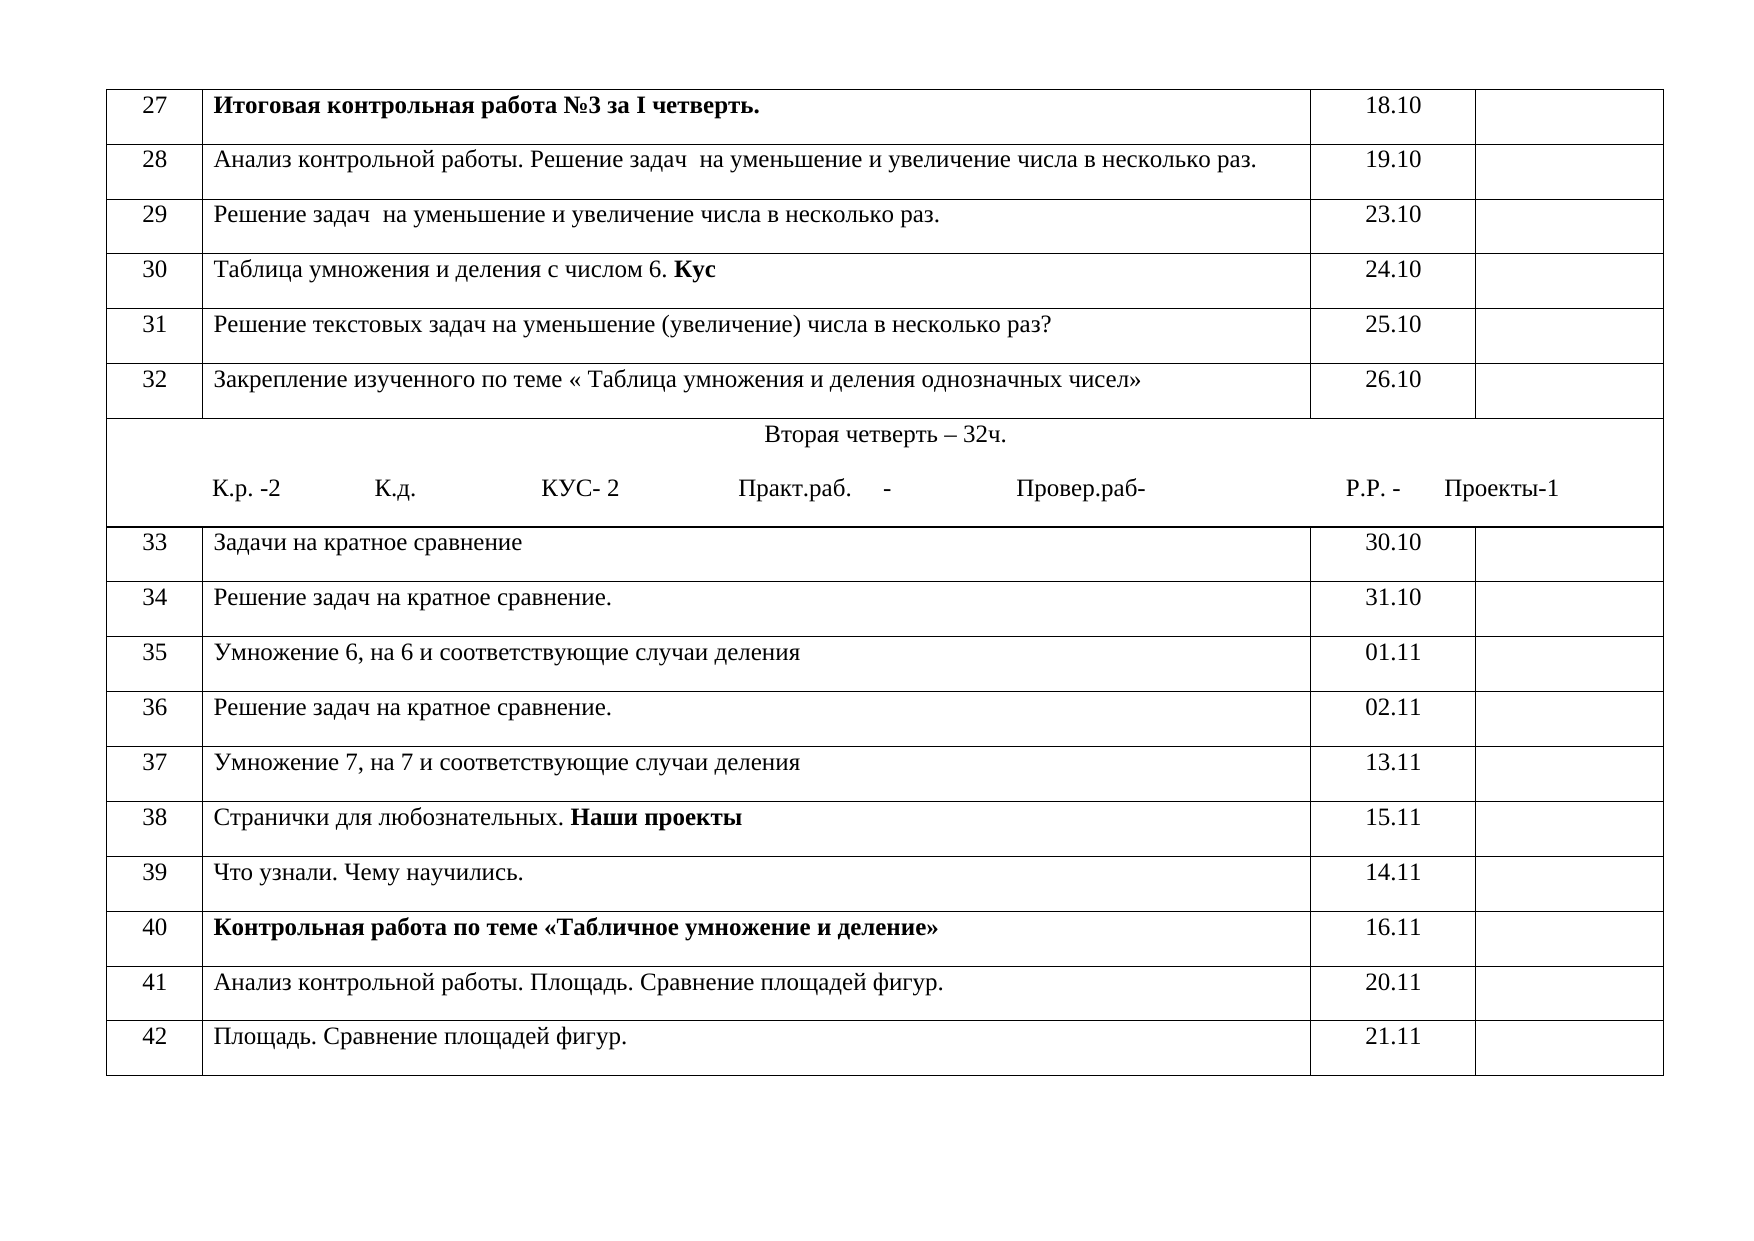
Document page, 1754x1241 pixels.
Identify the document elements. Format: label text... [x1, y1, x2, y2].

table_cell Задачи на кратное сравнение [203, 528, 1310, 581]
table_cell 18.10 [1311, 90, 1475, 143]
table_cell Вторая четверть – 32ч. К.р. -2 К.д. КУС- 2 Практ.раб. - Провер.раб- Р.Р. - Проекты-1 [107, 419, 1663, 526]
table_cell 29 [107, 200, 202, 253]
table_cell Закрепление изученного по теме « Таблица умножения и деления однозначных чисел» [203, 364, 1310, 418]
table_cell Контрольная работа по теме «Табличное умножение и деление» [203, 912, 1310, 966]
table_cell 31 [107, 309, 202, 363]
table_cell 25.10 [1311, 309, 1475, 363]
table_cell 21.11 [1311, 1021, 1475, 1075]
table_cell 33 [107, 528, 202, 581]
table_cell [1476, 747, 1663, 801]
table_cell [1476, 90, 1663, 143]
table_cell [1476, 145, 1663, 198]
table_cell Анализ контрольной работы. Решение задач на уменьшение и увеличение числа в несколько раз. [203, 145, 1310, 198]
table_cell 23.10 [1311, 200, 1475, 253]
table_cell 30.10 [1311, 528, 1475, 581]
table_cell 34 [107, 582, 202, 636]
table_cell 15.11 [1311, 802, 1475, 856]
table_cell 13.11 [1311, 747, 1475, 801]
table_cell 35 [107, 637, 202, 691]
table_cell 39 [107, 857, 202, 911]
table_cell 16.11 [1311, 912, 1475, 966]
table_cell 24.10 [1311, 254, 1475, 308]
table_cell 37 [107, 747, 202, 801]
table_cell 26.10 [1311, 364, 1475, 418]
table_cell 31.10 [1311, 582, 1475, 636]
table_cell 28 [107, 145, 202, 198]
table_cell Умножение 6, на 6 и соответствующие случаи деления [203, 637, 1310, 691]
table_cell [1476, 1021, 1663, 1075]
table_cell 41 [107, 967, 202, 1020]
table_cell 20.11 [1311, 967, 1475, 1020]
table_cell Решение задач на кратное сравнение. [203, 582, 1310, 636]
table_cell 38 [107, 802, 202, 856]
table_cell Решение текстовых задач на уменьшение (увеличение) числа в несколько раз? [203, 309, 1310, 363]
table_cell Итоговая контрольная работа №3 за I четверть. [203, 90, 1310, 143]
table_cell [1476, 912, 1663, 966]
table_cell [1476, 309, 1663, 363]
table_cell 02.11 [1311, 692, 1475, 746]
table_cell 32 [107, 364, 202, 418]
table_cell Анализ контрольной работы. Площадь. Сравнение площадей фигур. [203, 967, 1310, 1020]
table_cell Решение задач на кратное сравнение. [203, 692, 1310, 746]
table_cell [1476, 200, 1663, 253]
table_cell 14.11 [1311, 857, 1475, 911]
table_cell 01.11 [1311, 637, 1475, 691]
table_cell 36 [107, 692, 202, 746]
table_cell [1476, 582, 1663, 636]
table_cell Умножение 7, на 7 и соответствующие случаи деления [203, 747, 1310, 801]
table_cell 19.10 [1311, 145, 1475, 198]
table_cell Таблица умножения и деления с числом 6. Кус [203, 254, 1310, 308]
table_cell 27 [107, 90, 202, 143]
table_cell [1476, 254, 1663, 308]
table_cell Странички для любознательных. Наши проекты [203, 802, 1310, 856]
table_cell [1476, 857, 1663, 911]
table_cell Что узнали. Чему научились. [203, 857, 1310, 911]
table_cell Площадь. Сравнение площадей фигур. [203, 1021, 1310, 1075]
table_cell [1476, 364, 1663, 418]
table_cell 42 [107, 1021, 202, 1075]
table_cell [1476, 692, 1663, 746]
table_cell 40 [107, 912, 202, 966]
table_cell [1476, 967, 1663, 1020]
table_cell [1476, 637, 1663, 691]
table_cell [1476, 802, 1663, 856]
table_cell Решение задач на уменьшение и увеличение числа в несколько раз. [203, 200, 1310, 253]
table_cell [1476, 528, 1663, 581]
table_cell 30 [107, 254, 202, 308]
